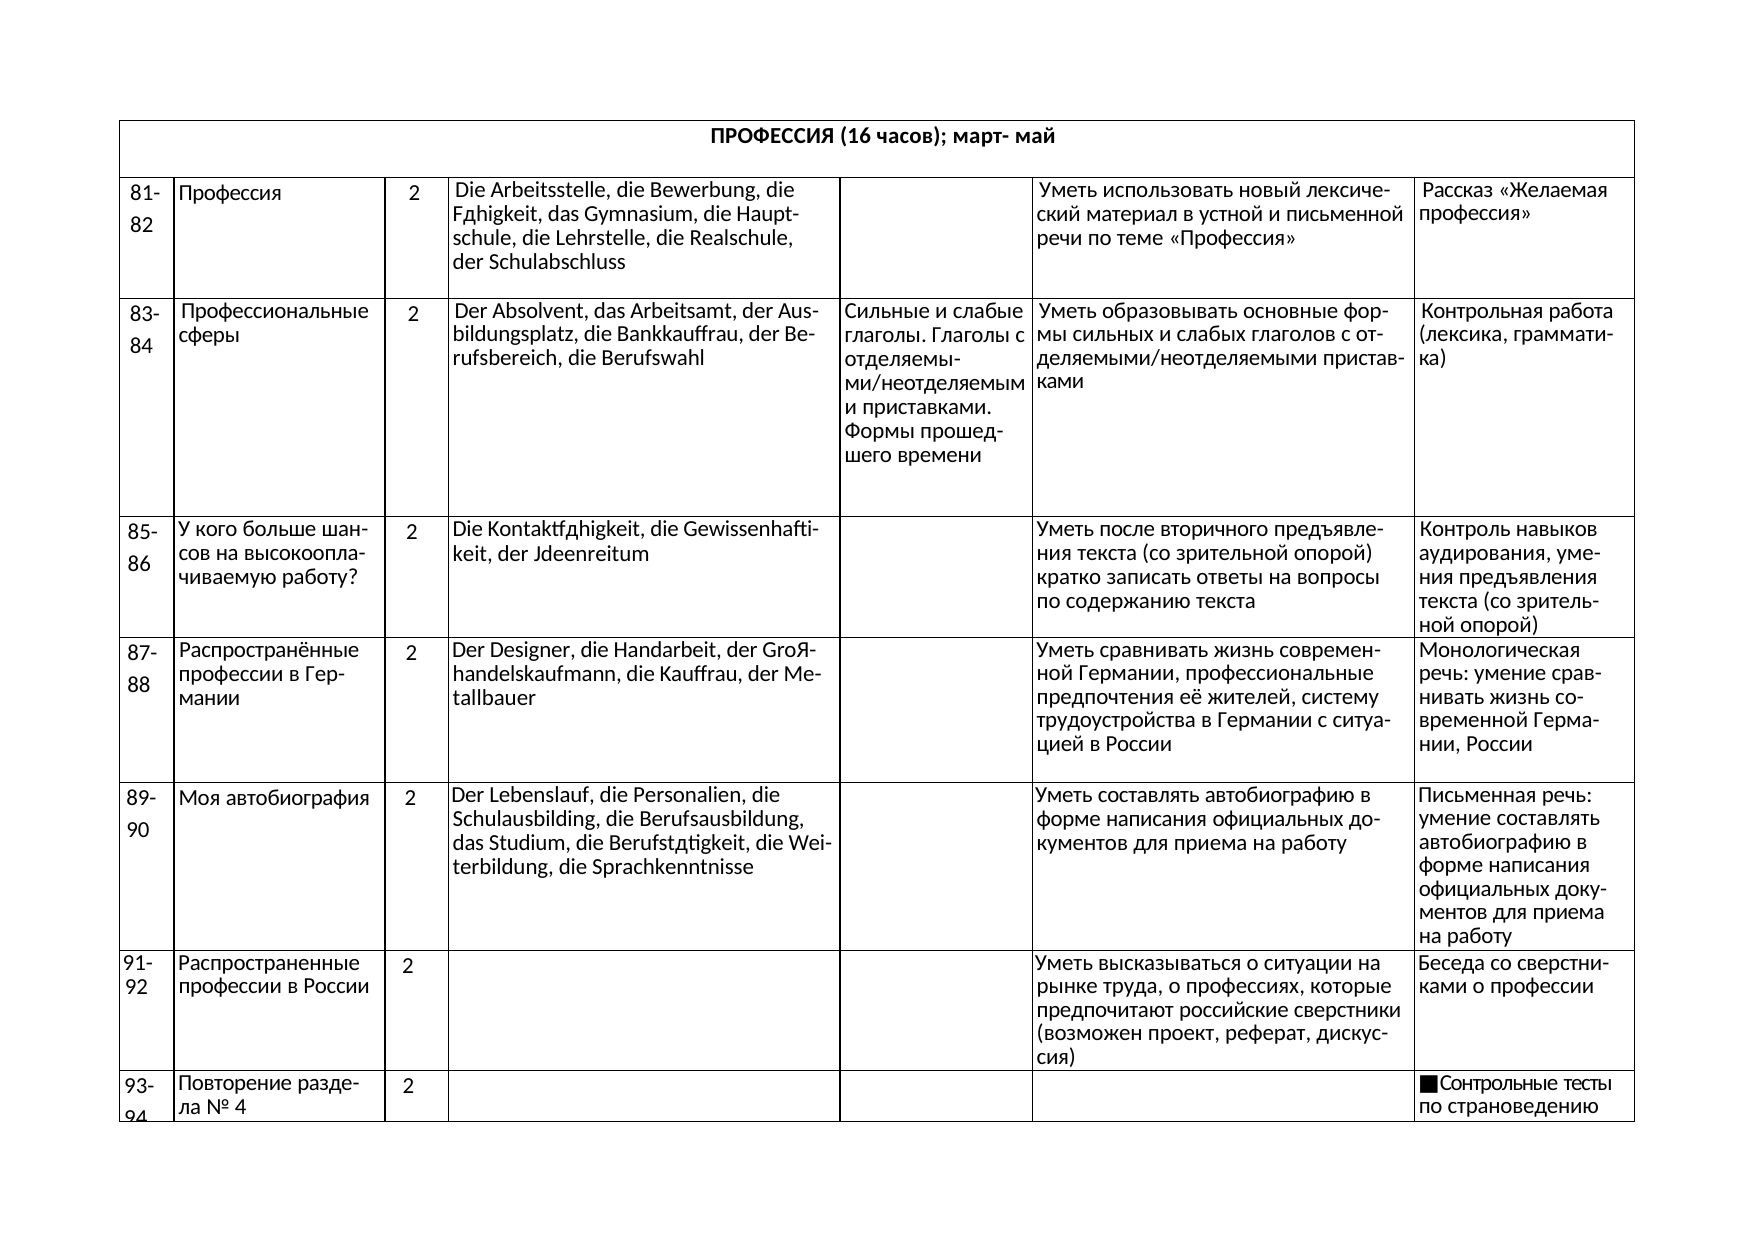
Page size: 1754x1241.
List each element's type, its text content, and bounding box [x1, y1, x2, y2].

table_cell Уметь использовать новый лексический материал в устной и письменной речи по теме «Профессия» [1033, 178, 1414, 298]
table_cell 93-94 [120, 1071, 173, 1121]
table_cell Контроль навыков аудирования, умения предъявления текста (со зрительной опорой) [1415, 517, 1634, 637]
table_cell 81-82 [120, 178, 173, 298]
table_cell Беседа со сверстниками о профессии [1415, 951, 1634, 1070]
table_cell Сильные и слабые глаголы. Глаголы с отделяемы-ми/неотделяемым и приставками. Формы прошедшего времени [841, 299, 1032, 516]
table_cell [1033, 1071, 1414, 1121]
table_cell [841, 1071, 1032, 1121]
table_cell Der Absolvent, das Arbeitsamt, der Ausbildungsplatz, die Bankkauffrau, der Berufsbereich, die Berufswahl [449, 299, 839, 516]
table_cell Контрольная работа (лексика, грамматика) [1415, 299, 1634, 516]
table_cell Уметь составлять автобиографию в форме написания официальных документов для приема на работу [1033, 783, 1414, 950]
table_cell Моя автобиография [175, 783, 384, 950]
table_cell [841, 951, 1032, 1070]
table_cell У кого больше шансов на высокооплачиваемую работу? [175, 517, 384, 637]
table_cell ■Сонтрольные тесты по страноведению [1415, 1071, 1634, 1121]
table_cell Монологическая речь: умение сравнивать жизнь современной Германии, России [1415, 638, 1634, 782]
table_cell 2 [386, 783, 448, 950]
table_cell [449, 951, 839, 1070]
table_cell Распространённые профессии в Германии [175, 638, 384, 782]
table_cell Распространенные профессии в России [175, 951, 384, 1070]
table_cell [449, 1071, 839, 1121]
table_cell Повторение раздела № 4 [175, 1071, 384, 1121]
table_cell 89-90 [120, 783, 173, 950]
table_cell Письменная речь: умение составлять автобиографию в форме написания официальных документов для приема на работу [1415, 783, 1634, 950]
table_cell [841, 178, 1032, 298]
table_cell Die Arbeitsstelle, die Bewerbung, die Fдhigkeit, das Gymnasium, die Haupt-schule, die Lehrstelle, die Realschule, der Schulabschluss [449, 178, 839, 298]
table_cell 2 [386, 299, 448, 516]
table_cell Der Designer, die Handarbeit, der GroЯhandelskaufmann, die Kauffrau, der Metallbauer [449, 638, 839, 782]
table_cell Уметь сравнивать жизнь современной Германии, профессиональные предпочтения её жителей, систему трудоустройства в Германии с ситуацией в России [1033, 638, 1414, 782]
table_cell 2 [386, 951, 448, 1070]
table_cell Профессиональные сферы [175, 299, 384, 516]
table_cell Уметь высказываться о ситуации на рынке труда, о профессиях, которые предпочитают российские сверстники (возможен проект, реферат, дискуссия) [1033, 951, 1414, 1070]
table_cell 2 [386, 1071, 448, 1121]
table_cell Рассказ «Желаемая профессия» [1415, 178, 1634, 298]
table_cell [841, 638, 1032, 782]
table_cell Der Lebenslauf, die Personalien, die Schulausbilding, die Berufsausbildung, das Studium, die Berufstдtigkeit, die Weiterbildung, die Sprachkenntnisse [449, 783, 839, 950]
table_cell 2 [386, 178, 448, 298]
table_cell Die Kontaktfдhigkeit, die Gewissenhafti-keit, der Jdeenreitum [449, 517, 839, 637]
table_cell [841, 517, 1032, 637]
table_cell Уметь образовывать основные формы сильных и слабых глаголов с от-деляемыми/неотделяемыми приставками [1033, 299, 1414, 516]
table_cell [841, 783, 1032, 950]
table_cell Уметь после вторичного предъявления текста (со зрительной опорой) кратко записать ответы на вопросы по содержанию текста [1033, 517, 1414, 637]
table_cell 87-88 [120, 638, 173, 782]
table_cell 2 [386, 517, 448, 637]
table_cell 2 [386, 638, 448, 782]
table_cell 91-92 [120, 951, 173, 1070]
table_header ПРОФЕССИЯ (16 часов); март- май [120, 121, 1634, 177]
table_cell 85-86 [120, 517, 173, 637]
table_cell Профессия [175, 178, 384, 298]
table_cell 83-84 [120, 299, 173, 516]
